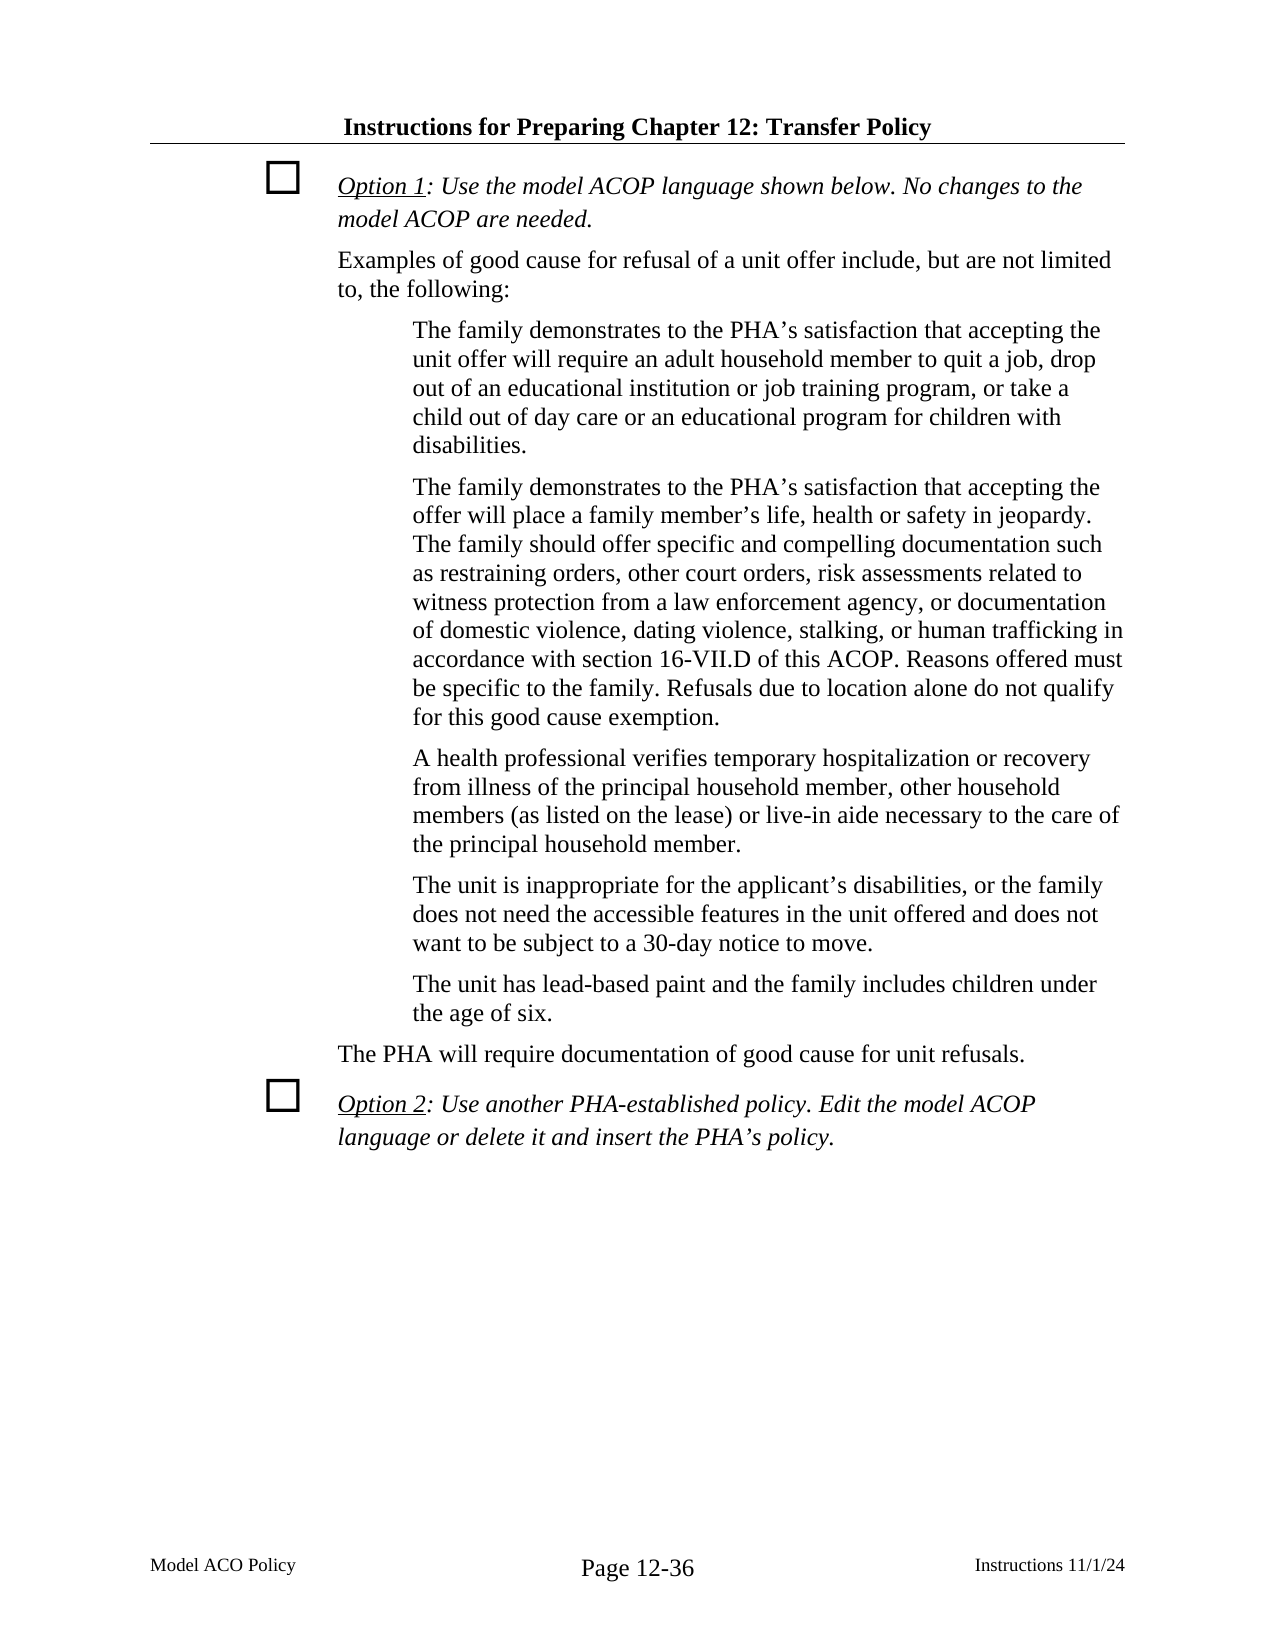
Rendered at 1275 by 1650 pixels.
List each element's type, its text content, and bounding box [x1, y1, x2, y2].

text The family demonstrates to the PHA’s satisfaction that accepting the unit offer will require an adult household member to quit a job, drop out of an educational institution or job training program, or take a child out of day care or an educational program for children with disabilities. [412, 315, 1125, 459]
text Examples of good cause for refusal of a unit offer include, but are not limited to, the following: [337, 245, 1125, 303]
text Option 2: Use another PHA-established policy. Edit the model ACOP language or delete it and insert the PHA’s policy. [262, 1080, 1125, 1151]
text A health professional verifies temporary hospitalization or recovery from illness of the principal household member, other household members (as listed on the lease) or live-in aide necessary to the care of the principal household member. [412, 743, 1125, 858]
text Option 1: Use the model ACOP language shown below. No changes to the model ACOP are needed. [262, 162, 1125, 233]
text The PHA will require documentation of good cause for unit refusals. [337, 1039, 1125, 1068]
text The unit is inappropriate for the applicant’s disabilities, or the family does not need the accessible features in the unit offered and does not want to be subject to a 30-day notice to move. [412, 870, 1125, 957]
text The unit has lead-based paint and the family includes children under the age of six. [412, 969, 1125, 1027]
text The family demonstrates to the PHA’s satisfaction that accepting the offer will place a family member’s life, health or safety in jeopardy. The family should offer specific and compelling documentation such as restraining orders, other court orders, risk assessments related to witness protection from a law enforcement agency, or documentation of domestic violence, dating violence, stalking, or human trafficking in accordance with section 16-VII.D of this ACOP. Reasons offered must be specific to the family. Refusals due to location alone do not qualify for this good cause exemption. [412, 472, 1125, 730]
